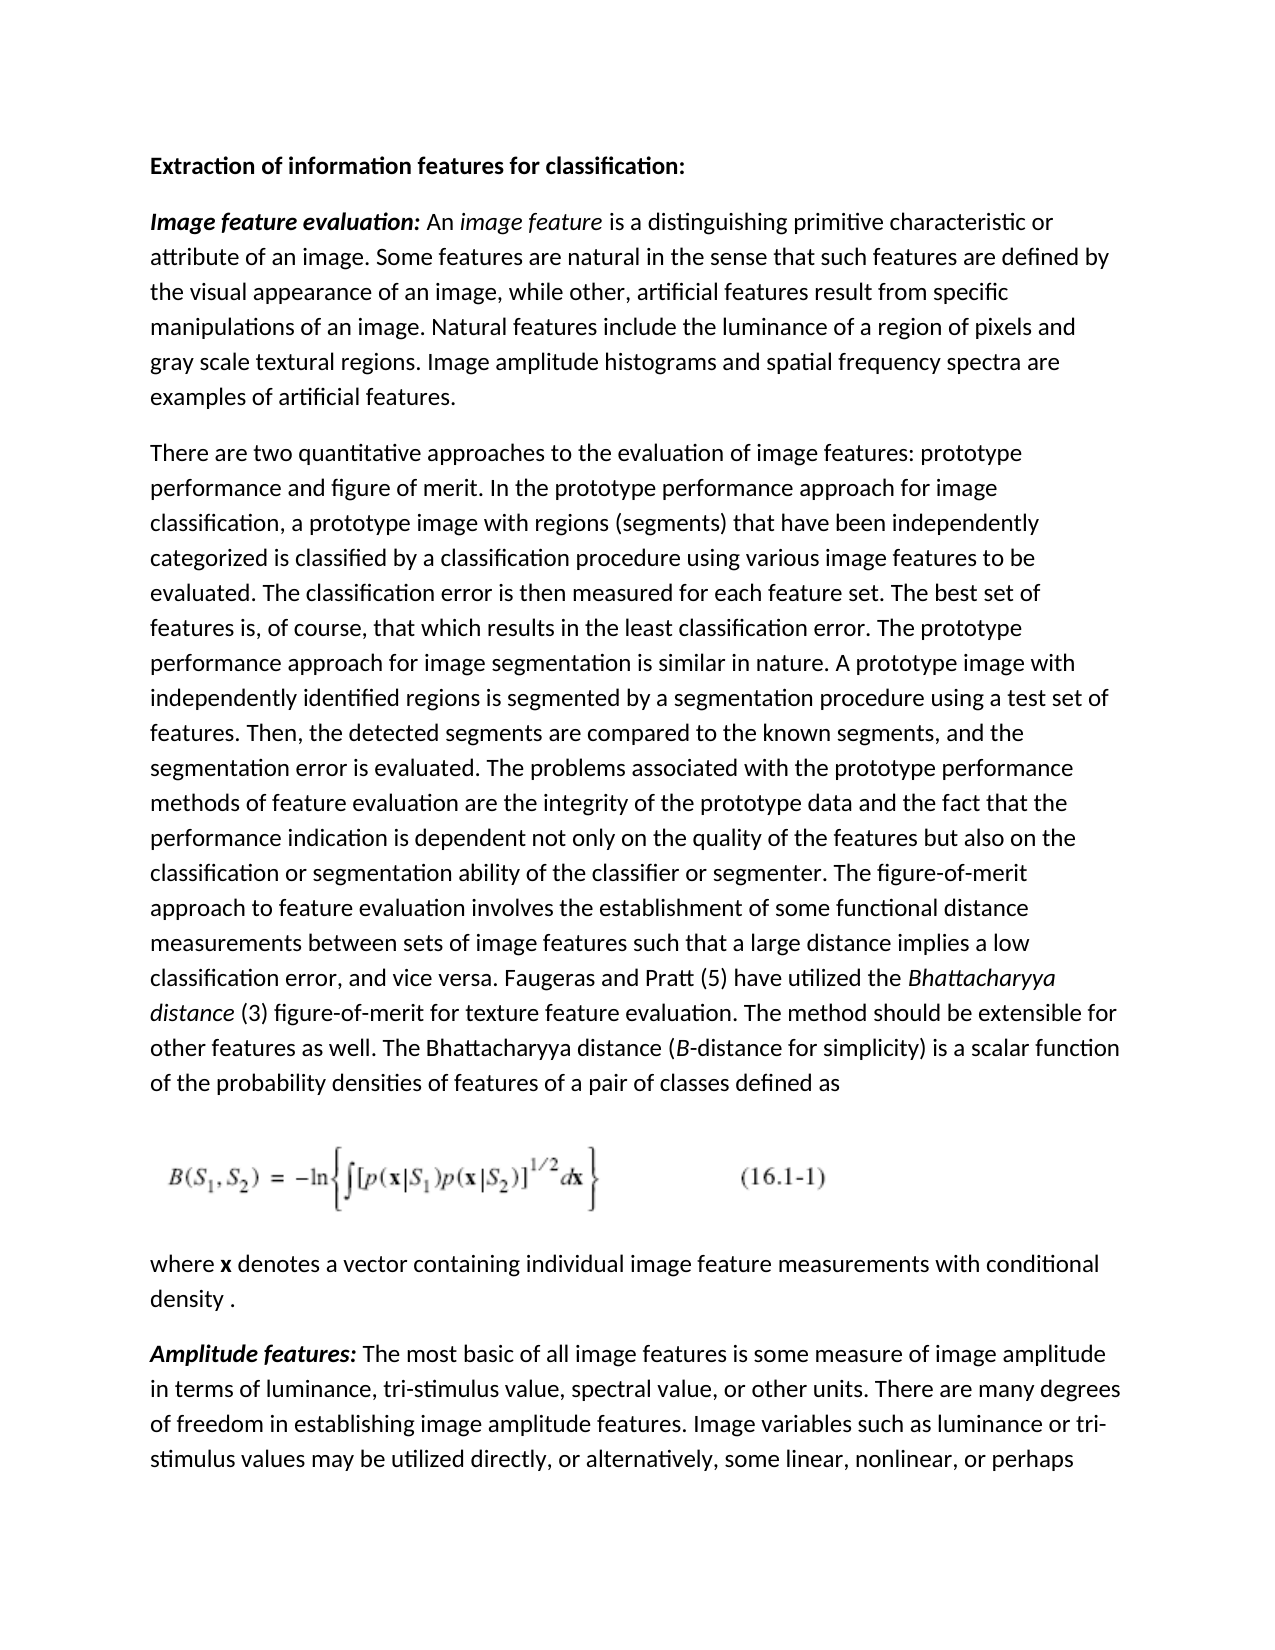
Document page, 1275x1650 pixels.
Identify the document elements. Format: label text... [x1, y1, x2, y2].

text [150, 1339, 1125, 1474]
text Extraction of information features for classification: [150, 150, 1125, 181]
text There are two quantitative approaches to the evaluation of image features: prototype performance and figure of merit. In the prototype performance approach for image classification, a prototype image with regions (segments) that have been independently categorized is classified by a classification procedure using various image features to be evaluated. The classification error is then measured for each feature set. The best set of features is, of course, that which results in the least classification error. The prototype performance approach for image segmentation is similar in nature. A prototype image with independently identified regions is segmented by a segmentation procedure using a test set of features. Then, the detected segments are compared to the known segments, and the segmentation error is evaluated. The problems associated with the prototype performance methods of feature evaluation are the integrity of the prototype data and the fact that the performance indication is dependent not only on the quality of the features but also on the classification or segmentation ability of the classifier or segmenter. The figure-of-merit approach to feature evaluation involves the establishment of some functional distance measurements between sets of image features such that a large distance implies a low classification error, and vice versa. Faugeras and Pratt (5) have utilized the Bhattacharyya distance (3) figure-of-merit for texture feature evaluation. The method should be extensible for other features as well. The Bhattacharyya distance (B-distance for simplicity) is a scalar function of the probability densities of features of a pair of classes defined as [150, 437, 1125, 1097]
text where x denotes a vector containing individual image feature measurements with conditional density . [150, 1248, 1125, 1313]
text Image feature evaluation: An image feature is a distinguishing primitive characteristic or attribute of an image. Some features are natural in the sense that such features are defined by the visual appearance of an image, while other, artificial features result from specific manipulations of an image. Natural features include the luminance of a region of pixels and gray scale textural regions. Image amplitude histograms and spatial frequency spectra are examples of artificial features. [150, 206, 1125, 411]
